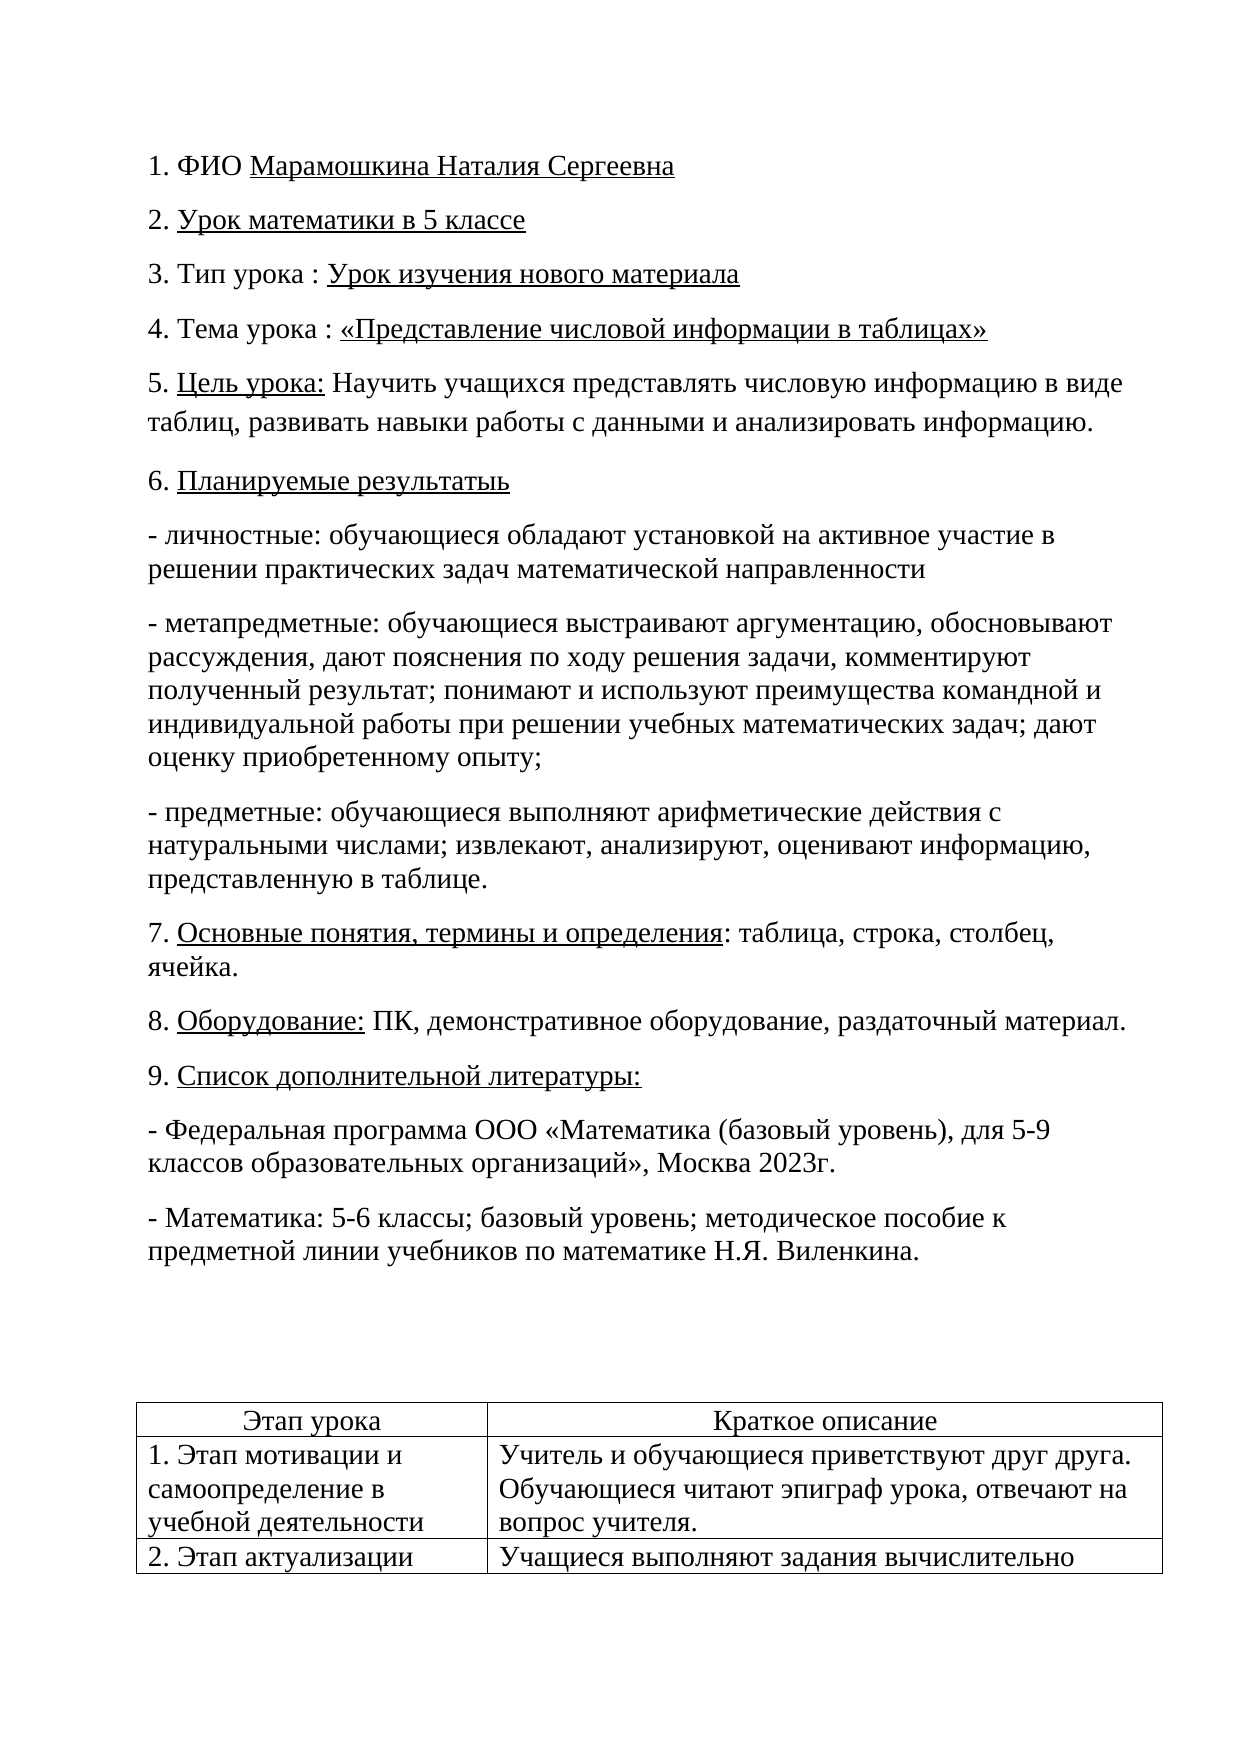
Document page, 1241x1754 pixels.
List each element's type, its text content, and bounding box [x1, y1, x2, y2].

text 3. Тип урока : Урок изучения нового материала [148, 256, 1152, 290]
table_header Краткое описание [488, 1403, 1162, 1436]
text 4. Тема урока : «Представление числовой информации в таблицах» [148, 311, 1152, 344]
table_header Этап урока [137, 1403, 487, 1436]
table_cell 1. Этап мотивации и самоопределение в учебной деятельности [137, 1437, 487, 1538]
text 6. Планируемые результатыь [148, 463, 1152, 497]
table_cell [137, 1539, 487, 1572]
text - личностные: обучающиеся обладают установкой на активное участие в решении практических задач математической направленности [148, 517, 1152, 584]
text 1. ФИО Марамошкина Наталия Сергеевна [148, 148, 1152, 181]
text - предметные: обучающиеся выполняют арифметические действия с натуральными числами; извлекают, анализируют, оценивают информацию, представленную в таблице. [148, 794, 1152, 894]
text - метапредметные: обучающиеся выстраивают аргументацию, обосновывают рассуждения, дают пояснения по ходу решения задачи, комментируют полученный результат; понимают и используют преимущества командной и индивидуальной работы при решении учебных математических задач; дают оценку приобретенному опыту; [148, 605, 1152, 773]
text - Математика: 5-6 классы; базовый уровень; методическое пособие к предметной линии учебников по математике Н.Я. Виленкина. [148, 1200, 1152, 1267]
text 5. Цель урока: Научить учащихся представлять числовую информацию в виде таблиц, развивать навыки работы с данными и анализировать информацию. [147, 365, 1152, 437]
text - Федеральная программа ООО «Математика (базовый уровень), для 5-9 классов образовательных организаций», Москва 2023г. [148, 1112, 1152, 1179]
table_cell Учитель и обучающиеся приветствуют друг друга. Обучающиеся читают эпиграф урока, отвечают на вопрос учителя. [488, 1437, 1162, 1538]
text 8. Оборудование: ПК, демонстративное оборудование, раздаточный материал. [148, 1003, 1152, 1037]
text 7. Основные понятия, термины и определения: таблица, строка, столбец, ячейка. [148, 915, 1152, 982]
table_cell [488, 1539, 1162, 1572]
text 9. Список дополнительной литературы: [148, 1058, 1152, 1091]
text 2. Урок математики в 5 классе [148, 202, 1152, 236]
